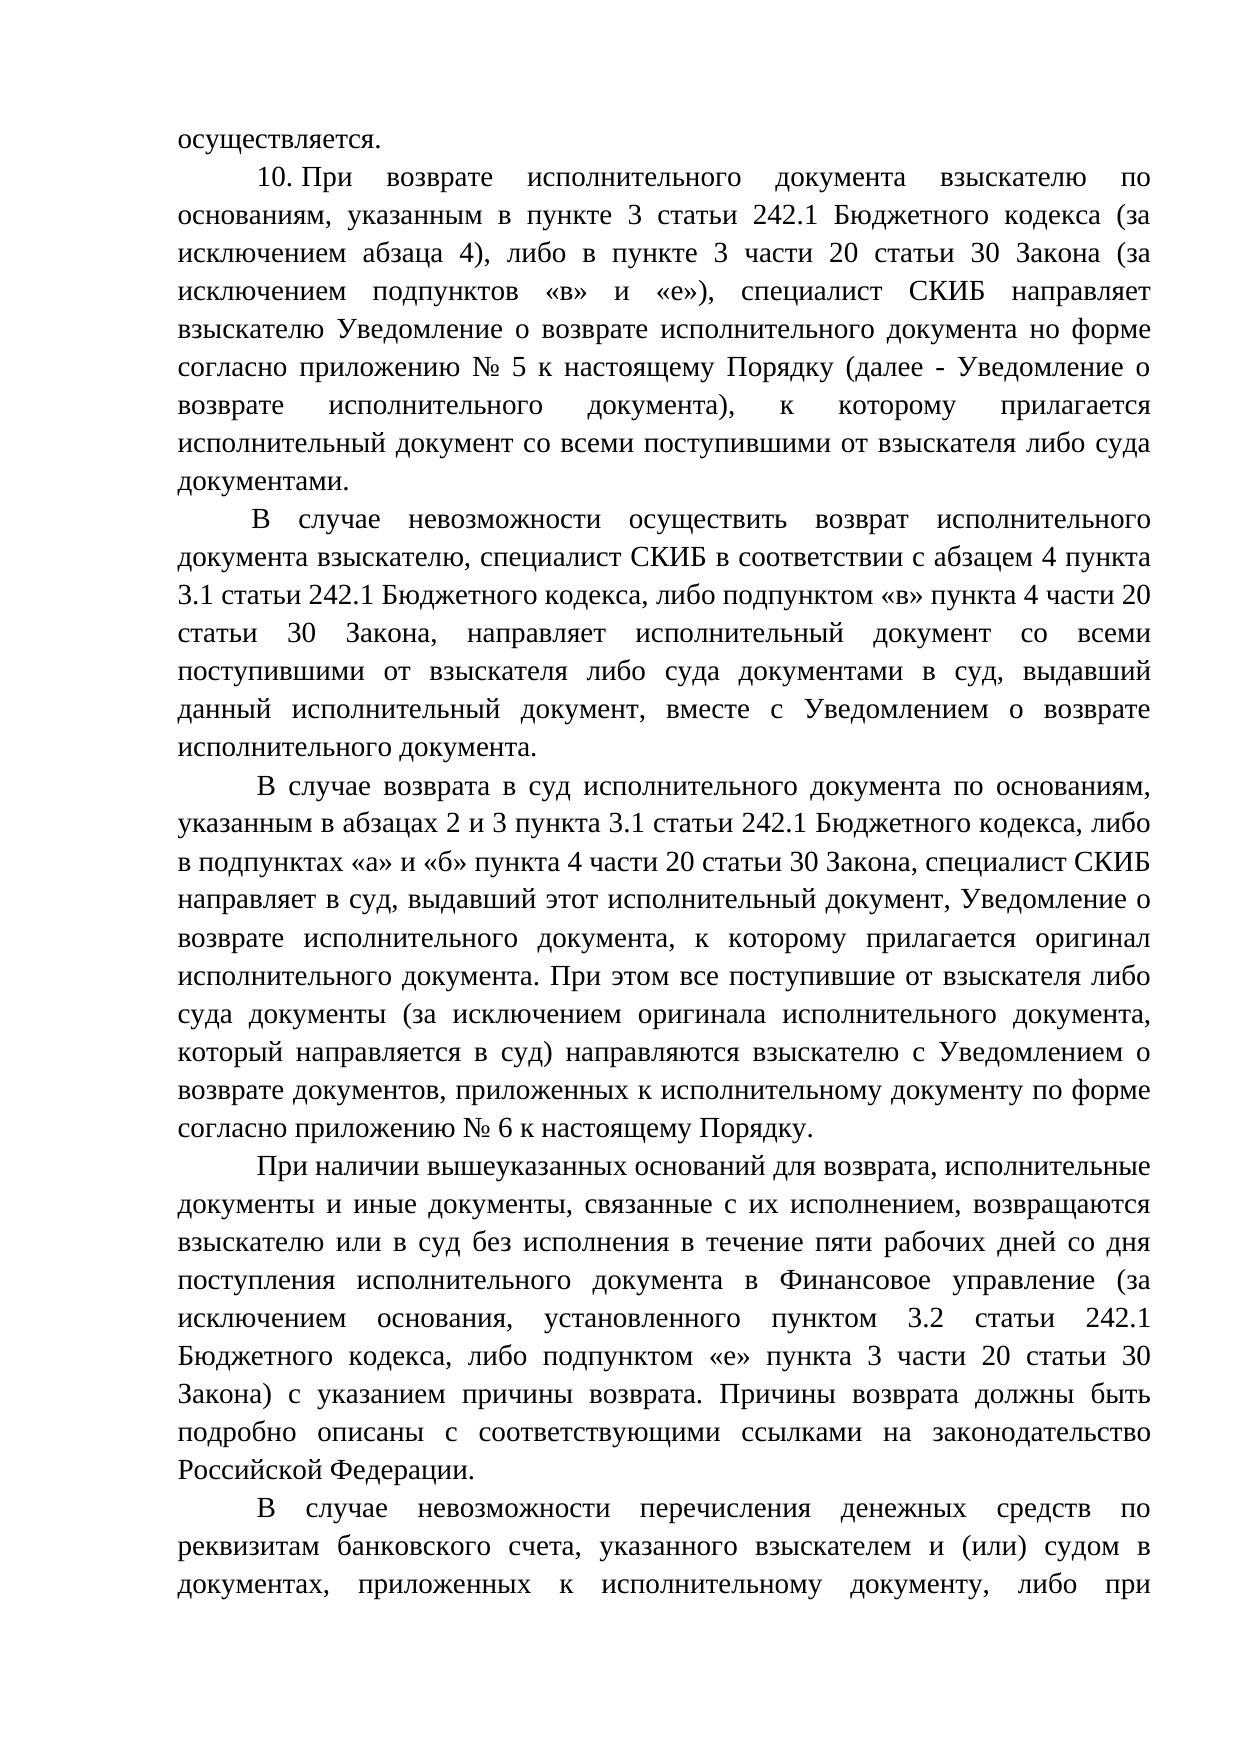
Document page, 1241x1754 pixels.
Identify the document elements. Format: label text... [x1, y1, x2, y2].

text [177, 118, 1152, 156]
text В случае невозможности осуществить возврат исполнительного документа взыскателю, специалист СКИБ в соответствии с абзацем 4 пункта 3.1 статьи 242.1 Бюджетного кодекса, либо подпунктом «в» пункта 4 части 20 статьи 30 Закона, направляет исполнительный документ со всеми поступившими от взыскателя либо суда документами в суд, выдавший данный исполнительный документ, вместе с Уведомлением о возврате исполнительного документа. [177, 498, 1152, 764]
text В случае возврата в суд исполнительного документа по основаниям, указанным в абзацах 2 и 3 пункта 3.1 статьи 242.1 Бюджетного кодекса, либо в подпунктах «а» и «б» пункта 4 части 20 статьи 30 Закона, специалист СКИБ направляет в суд, выдавший этот исполнительный документ, Уведомление о возврате исполнительного документа, к которому прилагается оригинал исполнительного документа. При этом все поступившие от взыскателя либо суда документы (за исключением оригинала исполнительного документа, который направляется в суд) направляются взыскателю с Уведомлением о возврате документов, приложенных к исполнительному документу по форме согласно приложению № 6 к настоящему Порядку. [177, 764, 1152, 1145]
text При наличии вышеуказанных оснований для возврата, исполнительные документы и иные документы, связанные с их исполнением, возвращаются взыскателю или в суд без исполнения в течение пяти рабочих дней со дня поступления исполнительного документа в Финансовое управление (за исключением основания, установленного пунктом 3.2 статьи 242.1 Бюджетного кодекса, либо подпунктом «е» пункта 3 части 20 статьи 30 Закона) с указанием причины возврата. Причины возврата должны быть подробно описаны с соответствующими ссылками на законодательство Российской Федерации. [177, 1145, 1152, 1487]
list При возврате исполнительного документа взыскателю по основаниям, указанным в пункте 3 статьи 242.1 Бюджетного кодекса (за исключением абзаца 4), либо в пункте 3 части 20 статьи 30 Закона (за исключением подпунктов «в» и «е»), специалист СКИБ направляет взыскателю Уведомление о возврате исполнительного документа но форме согласно приложению № 5 к настоящему Порядку (далее - Уведомление о возврате исполнительного документа), к которому прилагается исполнительный документ со всеми поступившими от взыскателя либо суда документами. [177, 156, 1152, 498]
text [177, 1487, 1152, 1601]
